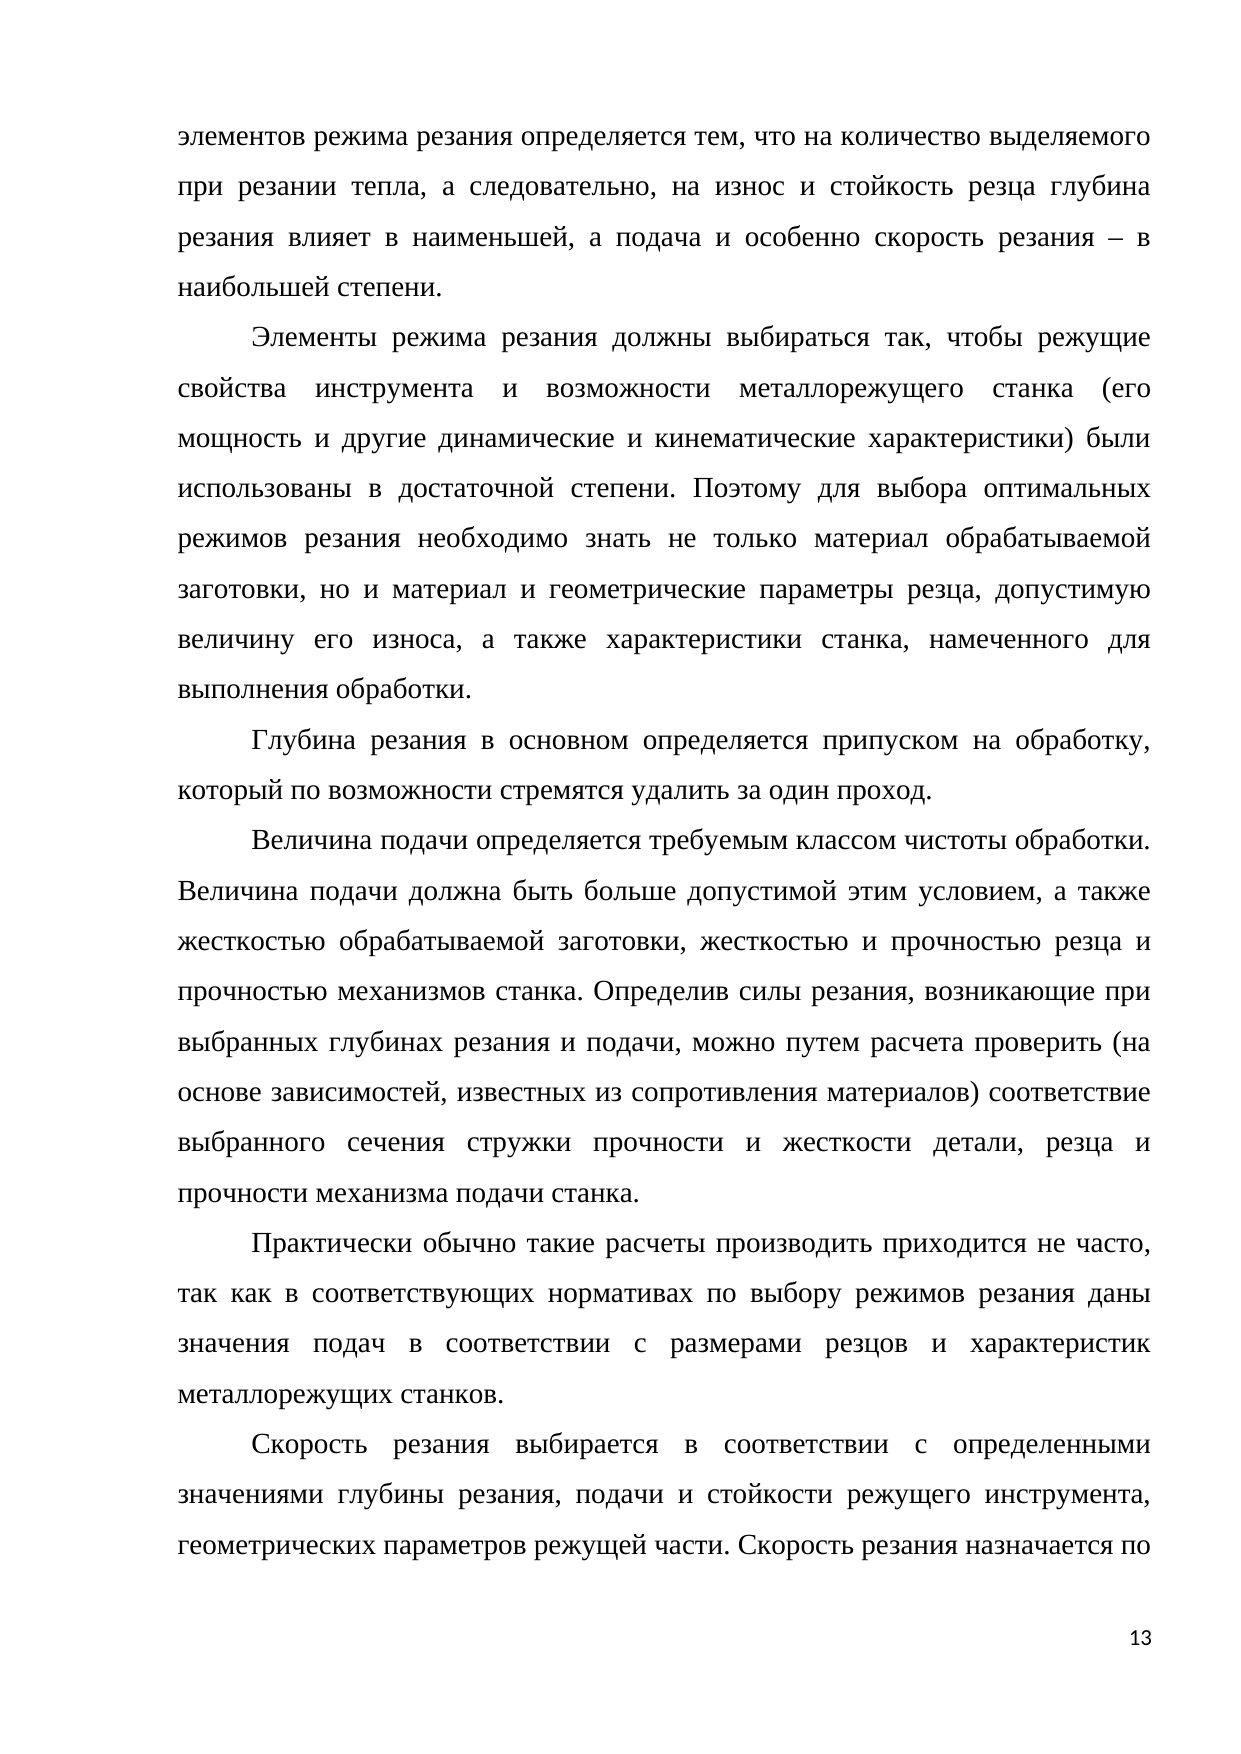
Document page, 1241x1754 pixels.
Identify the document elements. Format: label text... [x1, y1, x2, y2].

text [177, 1426, 1152, 1560]
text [177, 118, 1152, 303]
text Практически обычно такие расчеты производить приходится не часто, так как в соответствующих нормативах по выбору режимов резания даны значения подач в соответствии с размерами резцов и характеристик металлорежущих станков. [177, 1225, 1152, 1409]
text Элементы режима резания должны выбираться так, чтобы режущие свойства инструмента и возможности металлорежущего станка (его мощность и другие динамические и кинематические характеристики) были использованы в достаточной степени. Поэтому для выбора оптимальных режимов резания необходимо знать не только материал обрабатываемой заготовки, но и материал и геометрические параметры резца, допустимую величину его износа, а также характеристики станка, намеченного для выполнения обработки. [177, 319, 1152, 705]
text Глубина резания в основном определяется припуском на обработку, который по возможности стремятся удалить за один проход. [177, 722, 1152, 806]
text Величина подачи определяется требуемым классом чистоты обработки. Величина подачи должна быть больше допустимой этим условием, а также жесткостью обрабатываемой заготовки, жесткостью и прочностью резца и прочностью механизмов станка. Определив силы резания, возникающие при выбранных глубинах резания и подачи, можно путем расчета проверить (на основе зависимостей, известных из сопротивления материалов) соответствие выбранного сечения стружки прочности и жесткости детали, резца и прочности механизма подачи станка. [177, 822, 1152, 1208]
